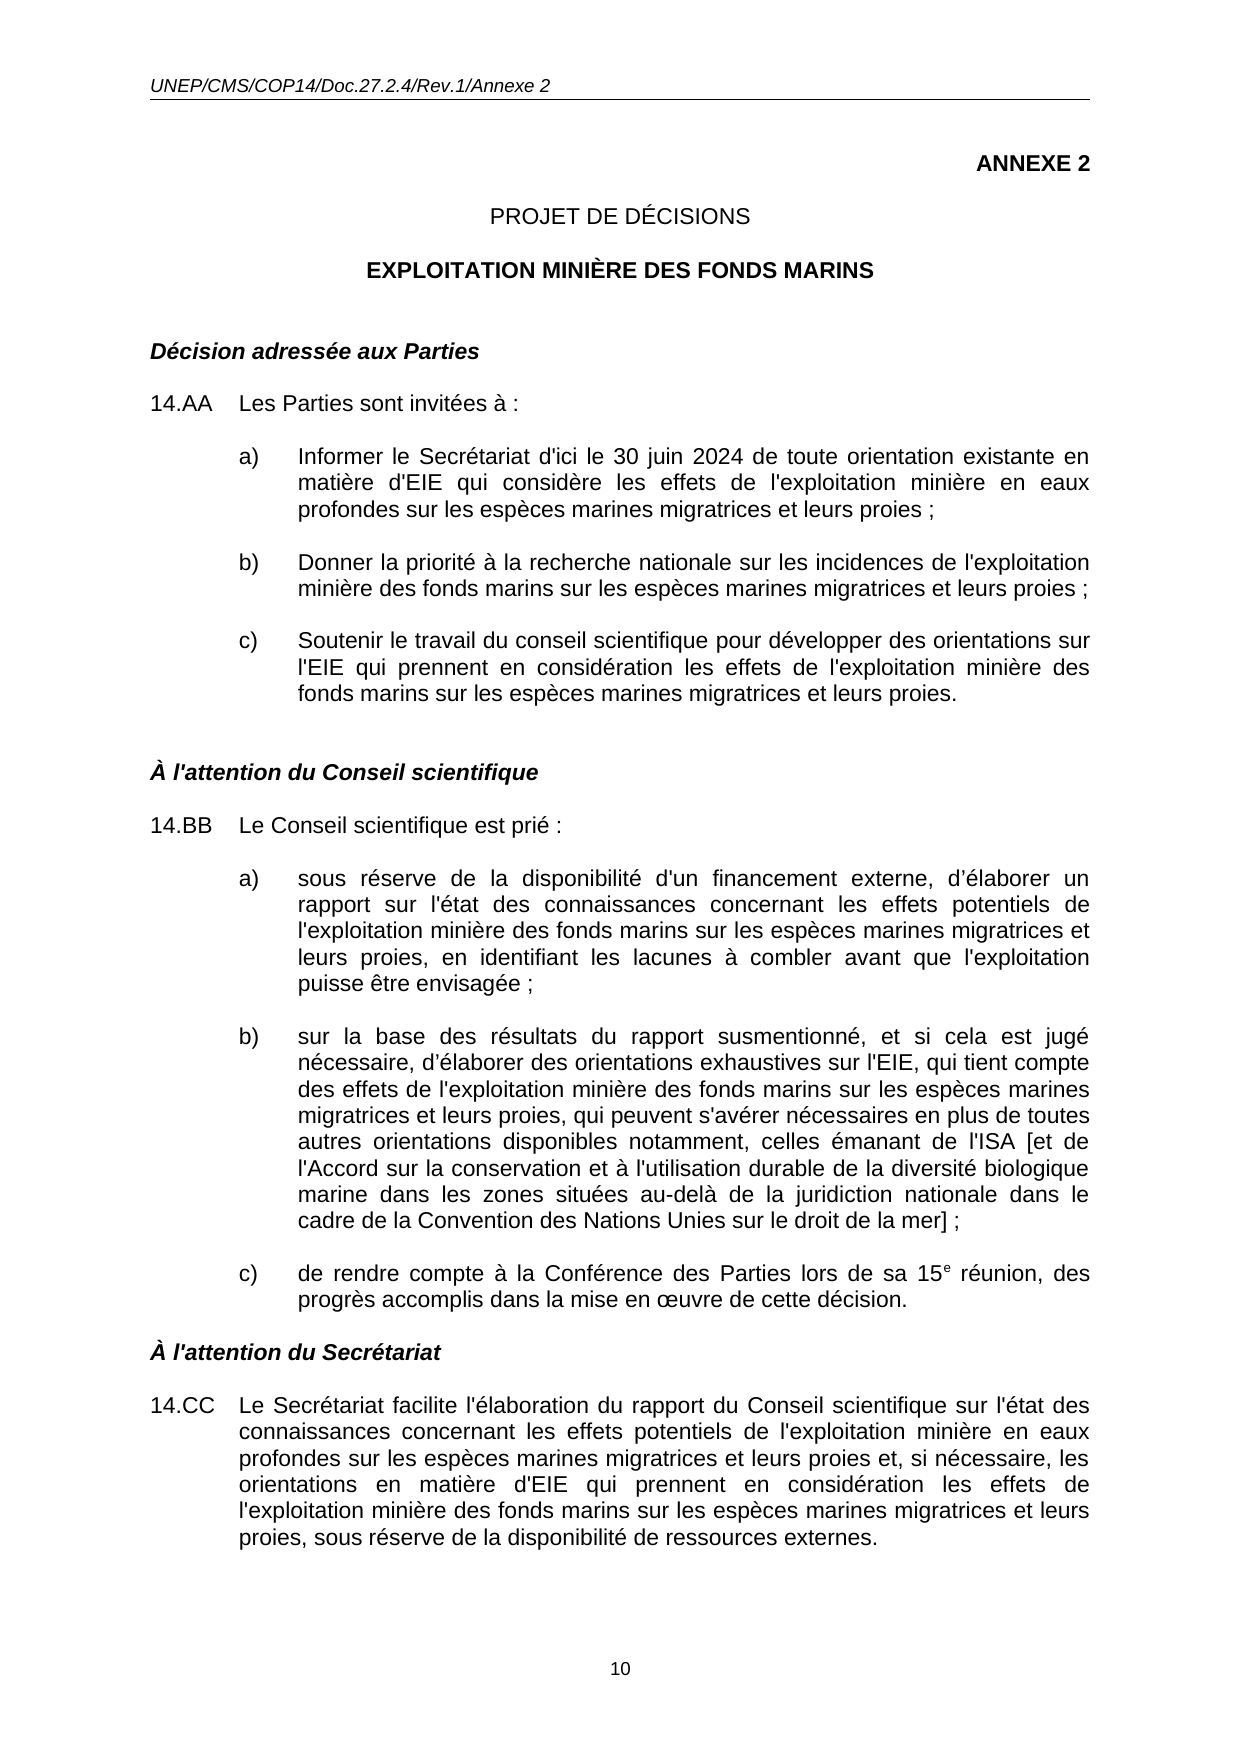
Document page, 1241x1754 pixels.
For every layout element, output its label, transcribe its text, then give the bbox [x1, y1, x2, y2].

list Annexe 2 [150, 150, 1090, 176]
text EXPLOITATION MINIÈRE DES FONDS MARINS [150, 257, 1090, 283]
text À l'attention du Conseil scientifique [150, 759, 1090, 786]
text À l'attention du Secrétariat [150, 1339, 1090, 1365]
text Décision adressée aux Parties [150, 338, 1090, 364]
list sous réserve de la disponibilité d'un financement externe, d’élaborer un rapport sur l'état des connaissances concernant les effets potentiels de l'exploitation minière des fonds marins sur les espèces marines migratrices et leurs proies, en identifiant les lacunes à combler avant que l'exploitation puisse être envisagée ; [239, 865, 1090, 996]
list sur la base des résultats du rapport susmentionné, et si cela est jugé nécessaire, d’élaborer des orientations exhaustives sur l'EIE, qui tient compte des effets de l'exploitation minière des fonds marins sur les espèces marines migratrices et leurs proies, qui peuvent s'avérer nécessaires en plus de toutes autres orientations disponibles notamment, celles émanant de l'ISA [et de l'Accord sur la conservation et à l'utilisation durable de la diversité biologique marine dans les zones situées au-delà de la juridiction nationale dans le cadre de la Convention des Nations Unies sur le droit de la mer] ; [239, 1023, 1090, 1234]
list de rendre compte à la Conférence des Parties lors de sa 15e réunion, des progrès accomplis dans la mise en œuvre de cette décision. [239, 1260, 1090, 1313]
text 14.AA Les Parties sont invitées à : [150, 390, 1090, 417]
list Informer le Secrétariat d'ici le 30 juin 2024 de toute orientation existante en matière d'EIE qui considère les effets de l'exploitation minière en eaux profondes sur les espèces marines migratrices et leurs proies ; [239, 443, 1090, 522]
list Donner la priorité à la recherche nationale sur les incidences de l'exploitation minière des fonds marins sur les espèces marines migratrices et leurs proies ; [239, 548, 1090, 601]
text 14.BB Le Conseil scientifique est prié : [150, 812, 1090, 838]
text PROJET DE DÉCISIONS [150, 203, 1090, 229]
list Soutenir le travail du conseil scientifique pour développer des orientations sur l'EIE qui prennent en considération les effets de l'exploitation minière des fonds marins sur les espèces marines migratrices et leurs proies. [239, 627, 1090, 707]
text 14.CC Le Secrétariat facilite l'élaboration du rapport du Conseil scientifique sur l'état des connaissances concernant les effets potentiels de l'exploitation minière en eaux profondes sur les espèces marines migratrices et leurs proies et, si nécessaire, les orientations en matière d'EIE qui prennent en considération les effets de l'exploitation minière des fonds marins sur les espèces marines migratrices et leurs proies, sous réserve de la disponibilité de ressources externes. [150, 1392, 1090, 1550]
